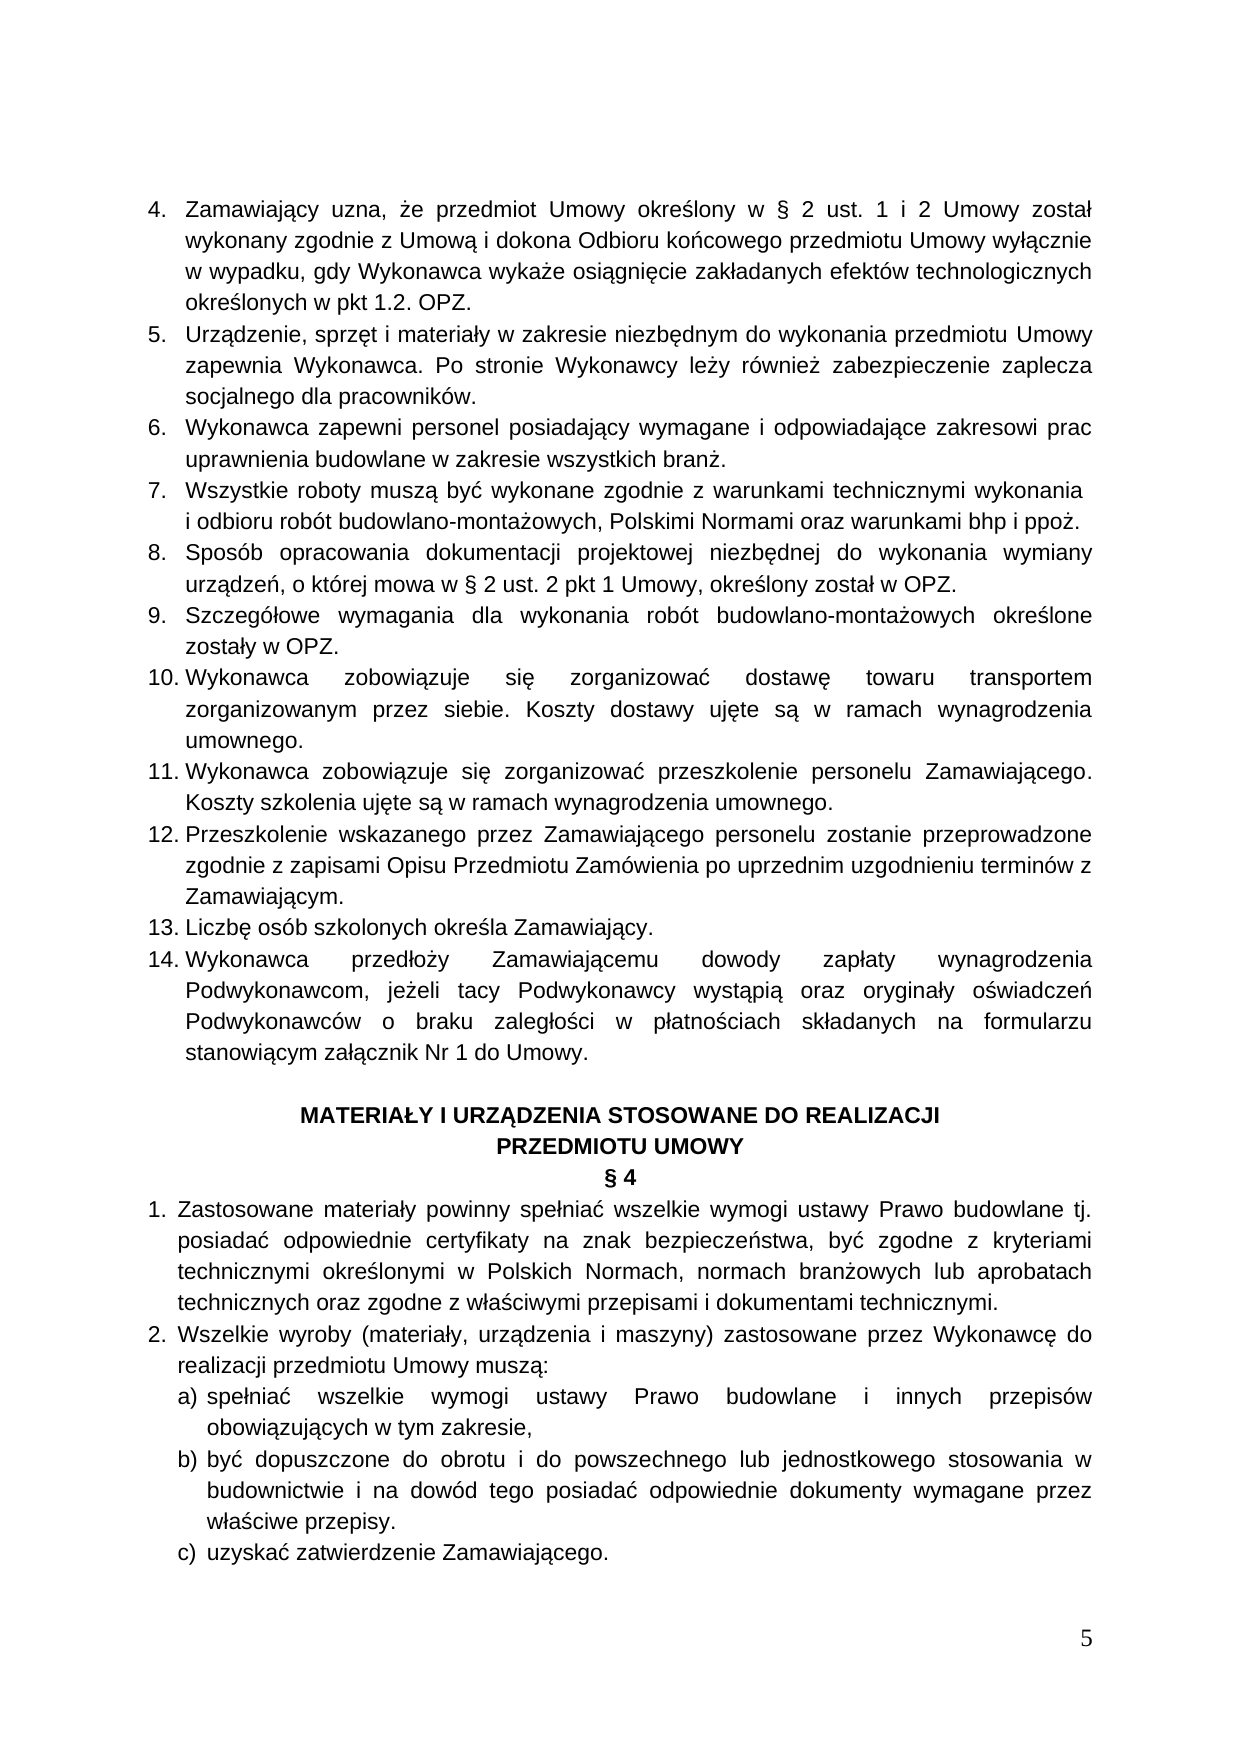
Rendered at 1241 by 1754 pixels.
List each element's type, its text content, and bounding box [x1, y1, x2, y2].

text § 4 [148, 1161, 1093, 1192]
list Wszelkie wyroby (materiały, urządzenia i maszyny) zastosowane przez Wykonawcę do realizacji przedmiotu Umowy muszą: [148, 1317, 1093, 1379]
list Wykonawca zapewni personel posiadający wymagane i odpowiadające zakresowi prac uprawnienia budowlane w zakresie wszystkich branż. [148, 411, 1093, 473]
text PRZEDMIOTU UMOWY [148, 1129, 1093, 1161]
list Szczegółowe wymagania dla wykonania robót budowlano-montażowych określone zostały w OPZ. [148, 598, 1093, 661]
list Wykonawca zobowiązuje się zorganizować przeszkolenie personelu Zamawiającego. Koszty szkolenia ujęte są w ramach wynagrodzenia umownego. [148, 754, 1093, 817]
text MATERIAŁY I URZĄDZENIA STOSOWANE DO REALIZACJI [148, 1098, 1093, 1129]
list Zamawiający uzna, że przedmiot Umowy określony w § 2 ust. 1 i 2 Umowy został wykonany zgodnie z Umową i dokona Odbioru końcowego przedmiotu Umowy wyłącznie w wypadku, gdy Wykonawca wykaże osiągnięcie zakładanych efektów technologicznych określonych w pkt 1.2. OPZ. [148, 192, 1093, 317]
list spełniać wszelkie wymogi ustawy Prawo budowlane i innych przepisów obowiązujących w tym zakresie, [177, 1379, 1093, 1442]
list Wykonawca zobowiązuje się zorganizować dostawę towaru transportem zorganizowanym przez siebie. Koszty dostawy ujęte są w ramach wynagrodzenia umownego. [148, 661, 1093, 754]
list Przeszkolenie wskazanego przez Zamawiającego personelu zostanie przeprowadzone zgodnie z zapisami Opisu Przedmiotu Zamówienia po uprzednim uzgodnieniu terminów z Zamawiającym. [148, 817, 1093, 911]
list Sposób opracowania dokumentacji projektowej niezbędnej do wykonania wymiany urządzeń, o której mowa w § 2 ust. 2 pkt 1 Umowy, określony został w OPZ. [148, 536, 1093, 598]
list być dopuszczone do obrotu i do powszechnego lub jednostkowego stosowania w budownictwie i na dowód tego posiadać odpowiednie dokumenty wymagane przez właściwe przepisy. [177, 1442, 1093, 1536]
list Wszystkie roboty muszą być wykonane zgodnie z warunkami technicznymi wykonania i odbioru robót budowlano-montażowych, Polskimi Normami oraz warunkami bhp i ppoż. [148, 473, 1093, 536]
list Wykonawca przedłoży Zamawiającemu dowody zapłaty wynagrodzenia Podwykonawcom, jeżeli tacy Podwykonawcy wystąpią oraz oryginały oświadczeń Podwykonawców o braku zaległości w płatnościach składanych na formularzu stanowiącym załącznik Nr 1 do Umowy. [148, 942, 1093, 1067]
list uzyskać zatwierdzenie Zamawiającego. [177, 1536, 1093, 1567]
list Liczbę osób szkolonych określa Zamawiający. [148, 911, 1093, 942]
list Zastosowane materiały powinny spełniać wszelkie wymogi ustawy Prawo budowlane tj. posiadać odpowiednie certyfikaty na znak bezpieczeństwa, być zgodne z kryteriami technicznymi określonymi w Polskich Normach, normach branżowych lub aprobatach technicznych oraz zgodne z właściwymi przepisami i dokumentami technicznymi. [148, 1192, 1093, 1317]
list Urządzenie, sprzęt i materiały w zakresie niezbędnym do wykonania przedmiotu Umowy zapewnia Wykonawca. Po stronie Wykonawcy leży również zabezpieczenie zaplecza socjalnego dla pracowników. [148, 317, 1093, 411]
